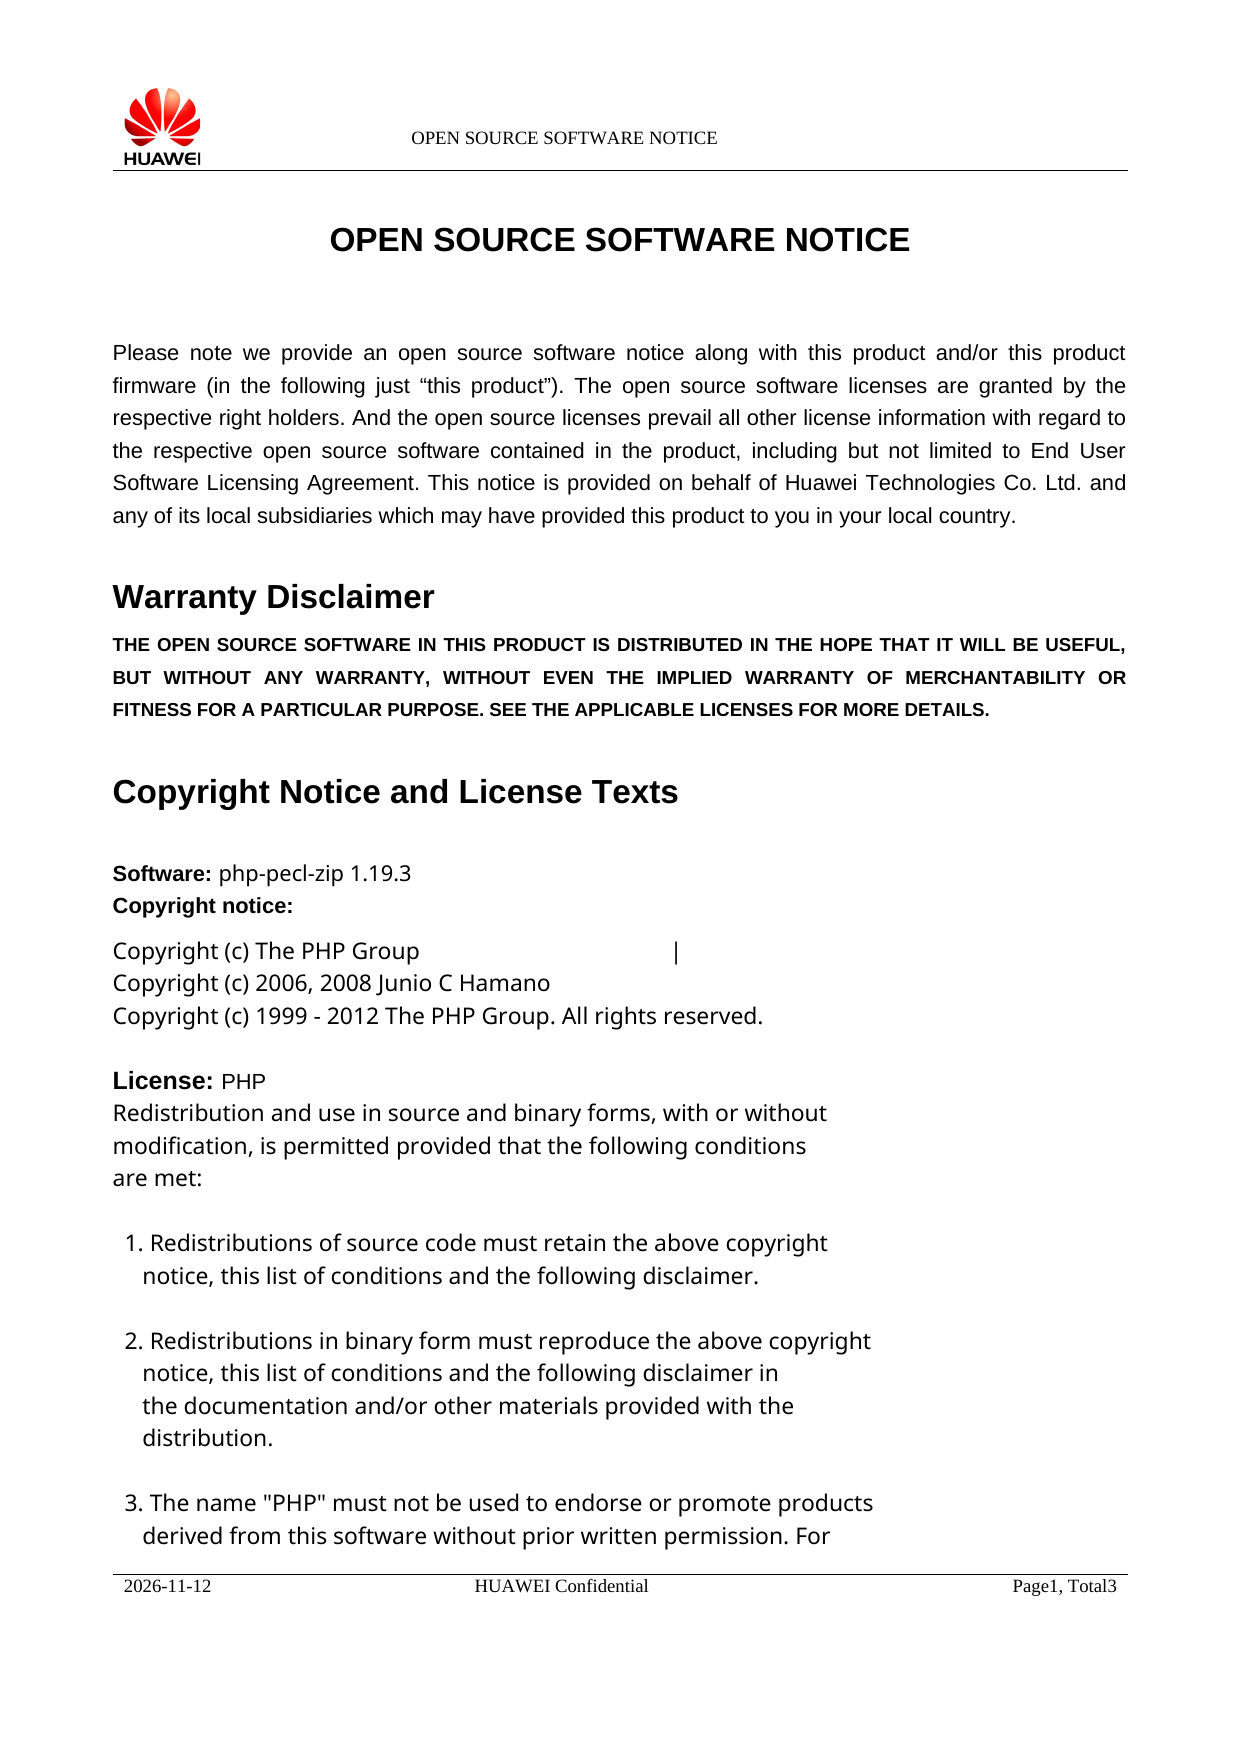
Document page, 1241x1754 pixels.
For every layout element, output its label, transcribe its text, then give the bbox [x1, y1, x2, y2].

text Copyright Notice and License Texts [112, 759, 1128, 824]
text are met: [112, 1161, 1128, 1194]
text Warranty Disclaimer [112, 564, 1128, 629]
text distribution. [112, 1421, 1128, 1454]
text Copyright (c) The PHP Group | [112, 934, 1128, 966]
text notice, this list of conditions and the following disclaimer in [112, 1356, 1128, 1389]
text Redistribution and use in source and binary forms, with or without [112, 1096, 1128, 1129]
text the documentation and/or other materials provided with the [112, 1389, 1128, 1421]
text modification, is permitted provided that the following conditions [112, 1129, 1128, 1161]
title Software: php-pecl-zip 1.19.3 [112, 856, 1128, 889]
text 2. Redistributions in binary form must reproduce the above copyright [112, 1324, 1128, 1356]
text 1. Redistributions of source code must retain the above copyright [112, 1226, 1128, 1259]
text notice, this list of conditions and the following disclaimer. [112, 1259, 1128, 1291]
text 3. The name "PHP" must not be used to endorse or promote products [112, 1486, 1128, 1519]
text Please note we provide an open source software notice along with this product and/or this product firmware (in the following just “this product”). The open source software licenses are granted by the respective right holders. And the open source licenses prevail all other license information with regard to the respective open source software contained in the product, including but not limited to End User Software Licensing Agreement. This notice is provided on behalf of Huawei Technologies Co. Ltd. and any of its local subsidiaries which may have provided this product to you in your local country. [112, 336, 1128, 531]
text Copyright (c) 2006, 2008 Junio C Hamano [112, 966, 1128, 999]
text Copyright (c) 1999 - 2012 The PHP Group. All rights reserved. [112, 999, 1128, 1031]
picture [124, 88, 201, 165]
text License: PHP [112, 1064, 1128, 1096]
text The open source software in this product is distributed in the hope that it will be useful, but WITHOUT ANY WARRANTY, without even the implied warranty of MERCHANTABILITY or FITNESS FOR A PARTICULAR PURPOSE. See the applicable licenses for more details. [112, 629, 1128, 726]
text Copyright notice: [112, 889, 1128, 921]
text derived from this software without prior written permission. For [112, 1519, 1128, 1551]
text OPEN SOURCE SOFTWARE NOTICE [112, 206, 1128, 271]
